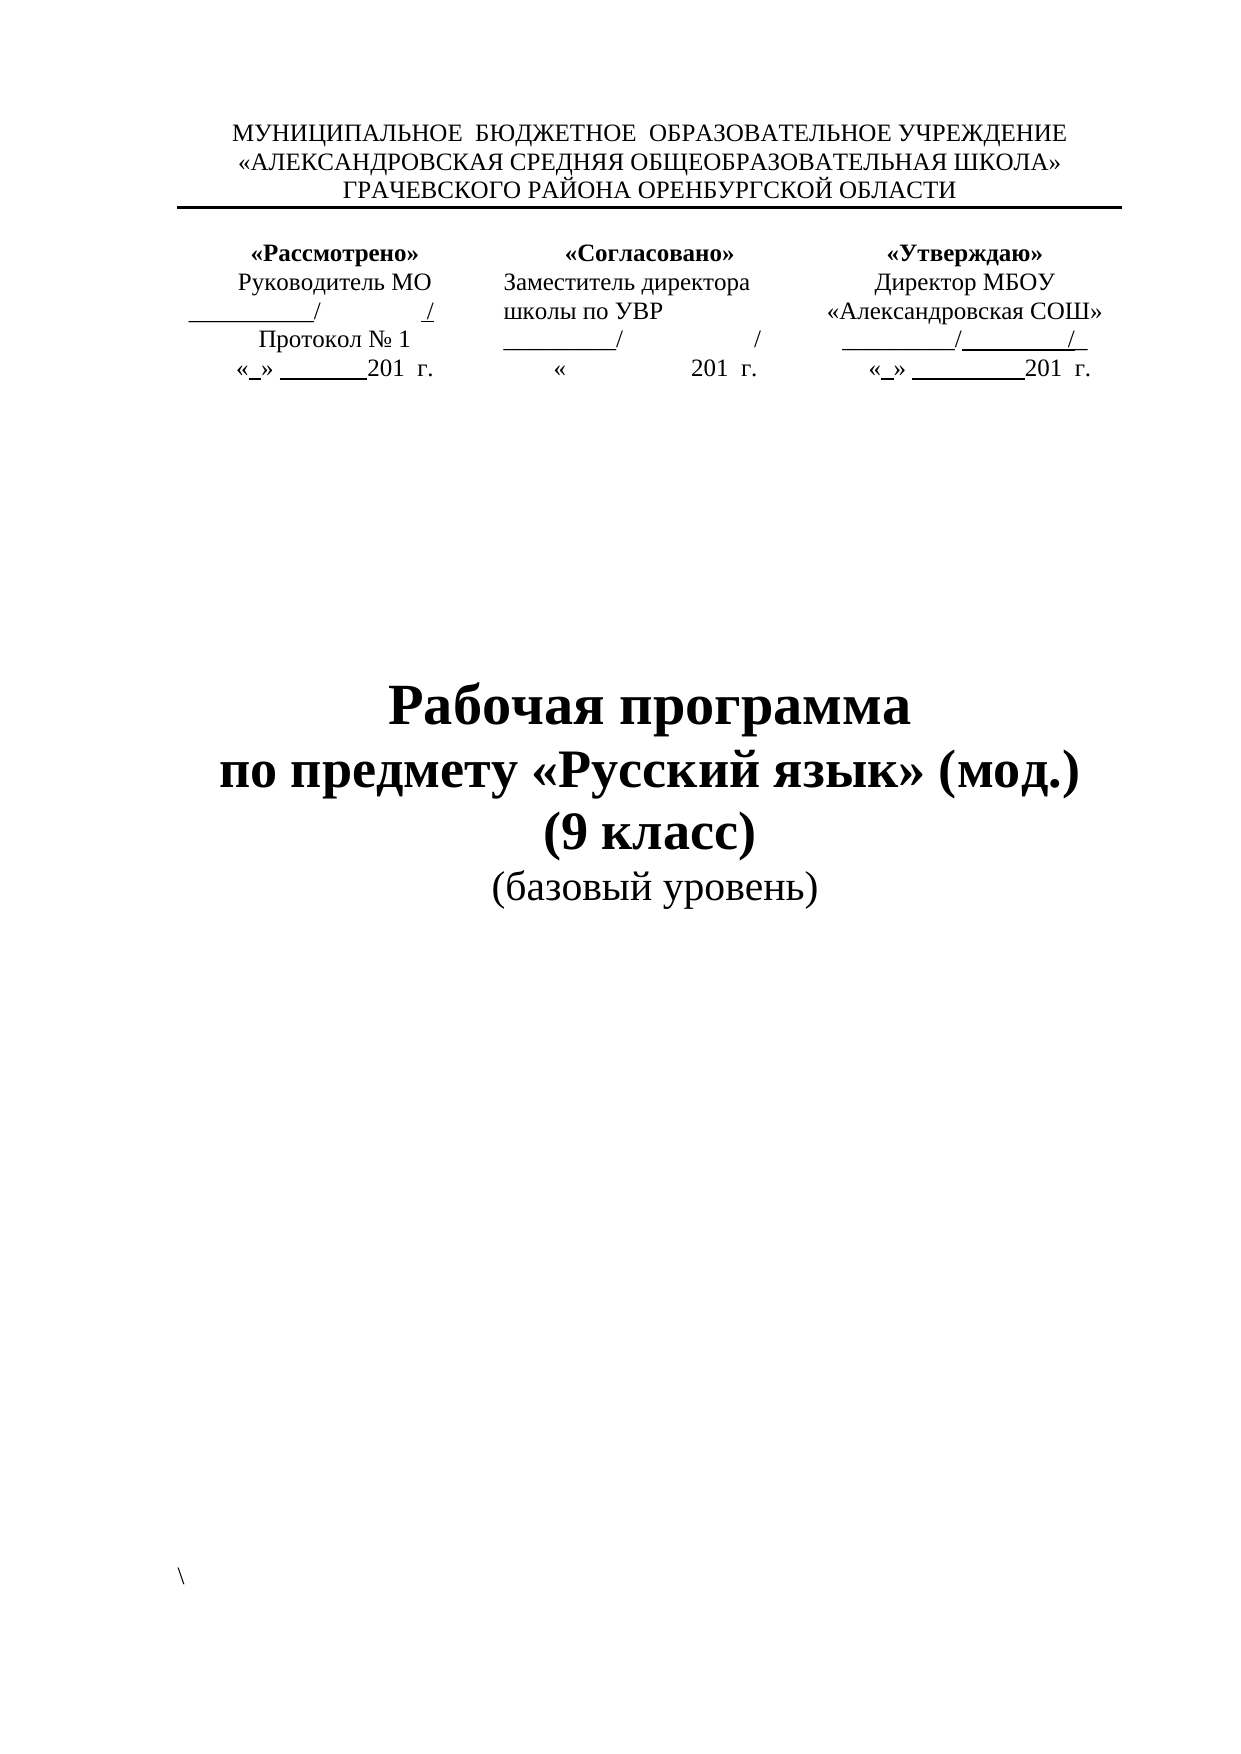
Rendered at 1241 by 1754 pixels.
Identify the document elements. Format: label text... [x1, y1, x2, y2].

text ГРАЧЕВСКОГО РАЙОНА ОРЕНБУРГСКОЙ ОБЛАСТИ [177, 176, 1122, 206]
text (9 класс) [177, 799, 1122, 861]
text «АЛЕКСАНДРОВСКАЯ СРЕДНЯЯ ОБЩЕОБРАЗОВАТЕЛЬНАЯ ШКОЛА» [177, 147, 1122, 176]
text (базовый уровень) [177, 861, 1122, 909]
table_header «Рассмотрено» Руководитель МО __________/ / Протокол № 1 « » 201 г. [177, 238, 492, 439]
table_header «Согласовано» Заместитель директора школы по УВР _________/ / « 201 г. [492, 238, 807, 439]
text МУНИЦИПАЛЬНОЕ БЮДЖЕТНОЕ ОБРАЗОВАТЕЛЬНОЕ УЧРЕЖДЕНИЕ [177, 118, 1122, 147]
text по предмету «Русский язык» (мод.) [177, 737, 1122, 799]
table_header «Утверждаю» Директор МБОУ «Александровская СОШ» _________/ /_ « » 201 г. [807, 238, 1122, 439]
text Рабочая программа [177, 669, 1122, 737]
text \ [177, 1561, 1122, 1589]
